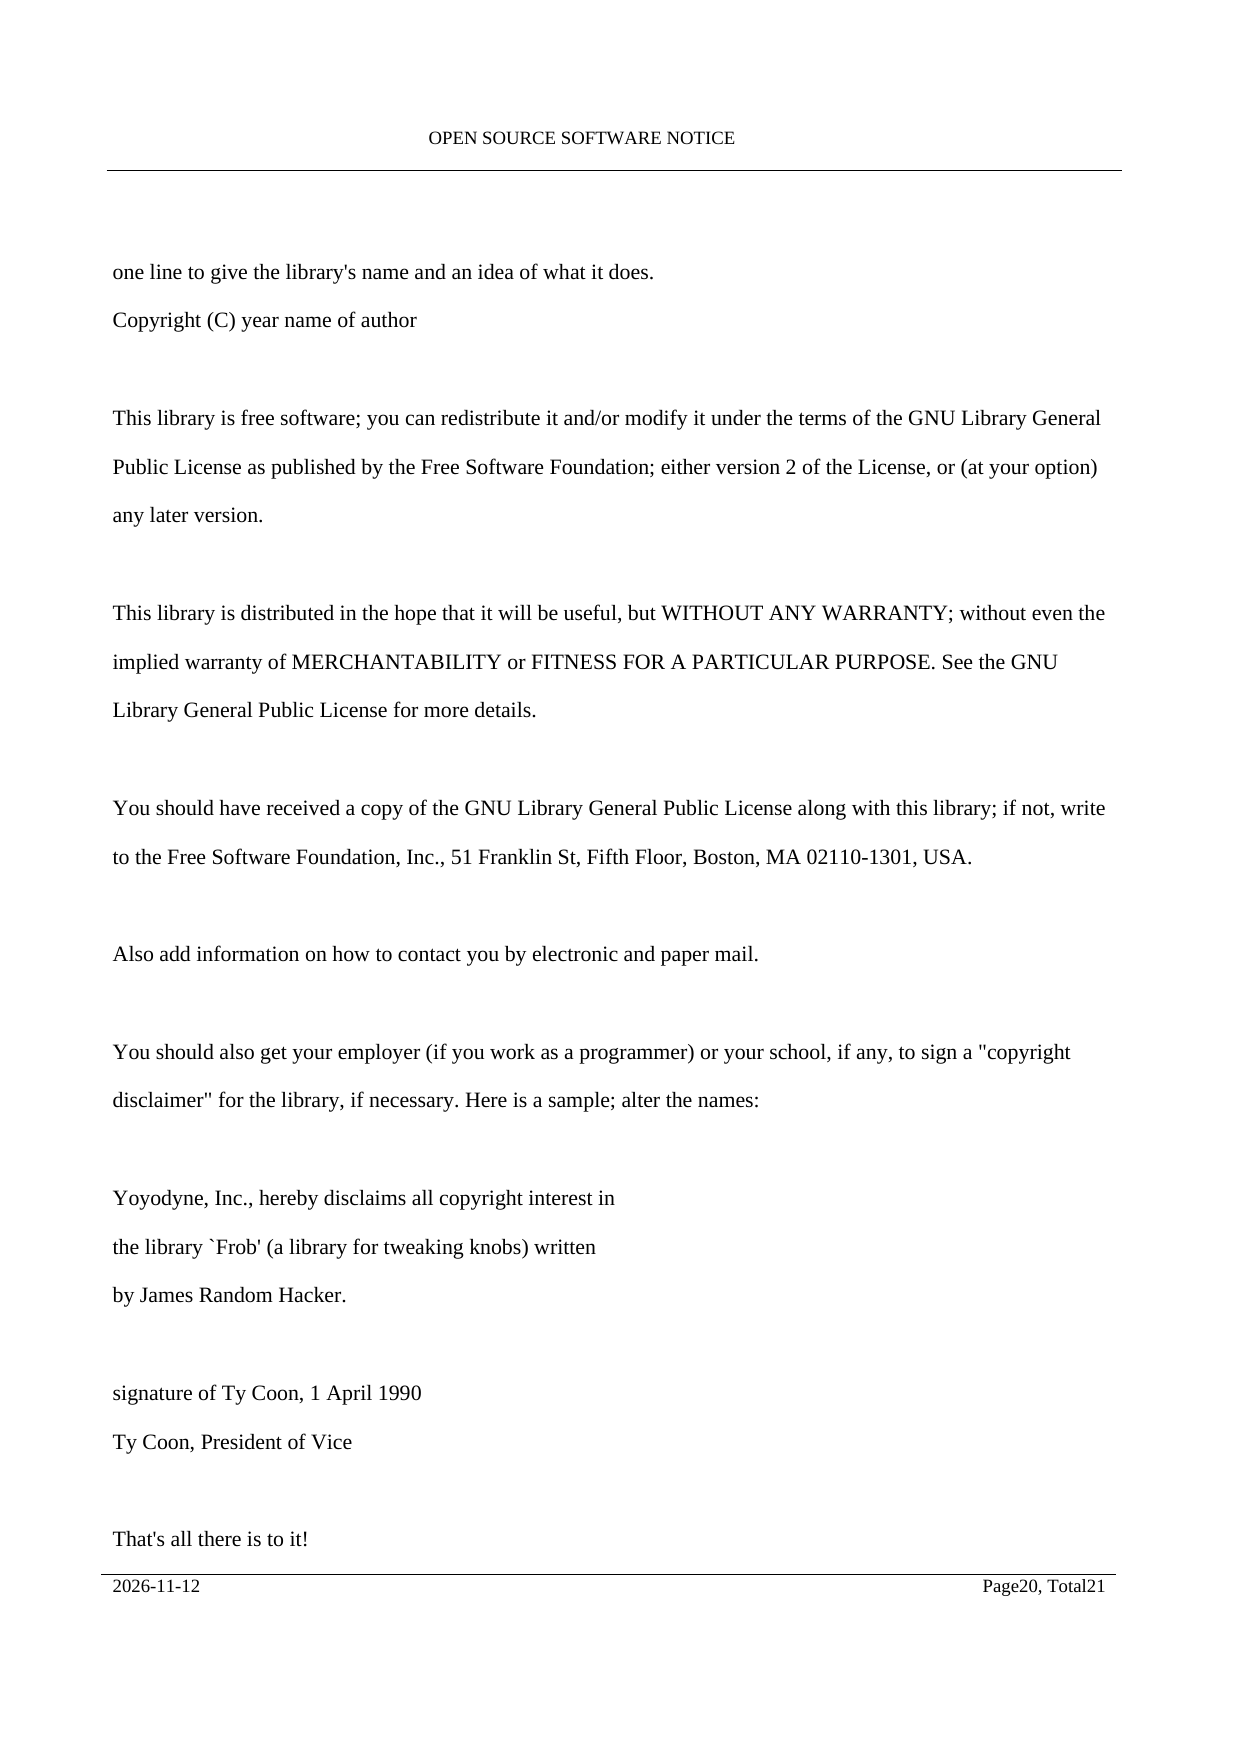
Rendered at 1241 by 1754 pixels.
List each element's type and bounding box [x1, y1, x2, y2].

text [112, 206, 1128, 1555]
